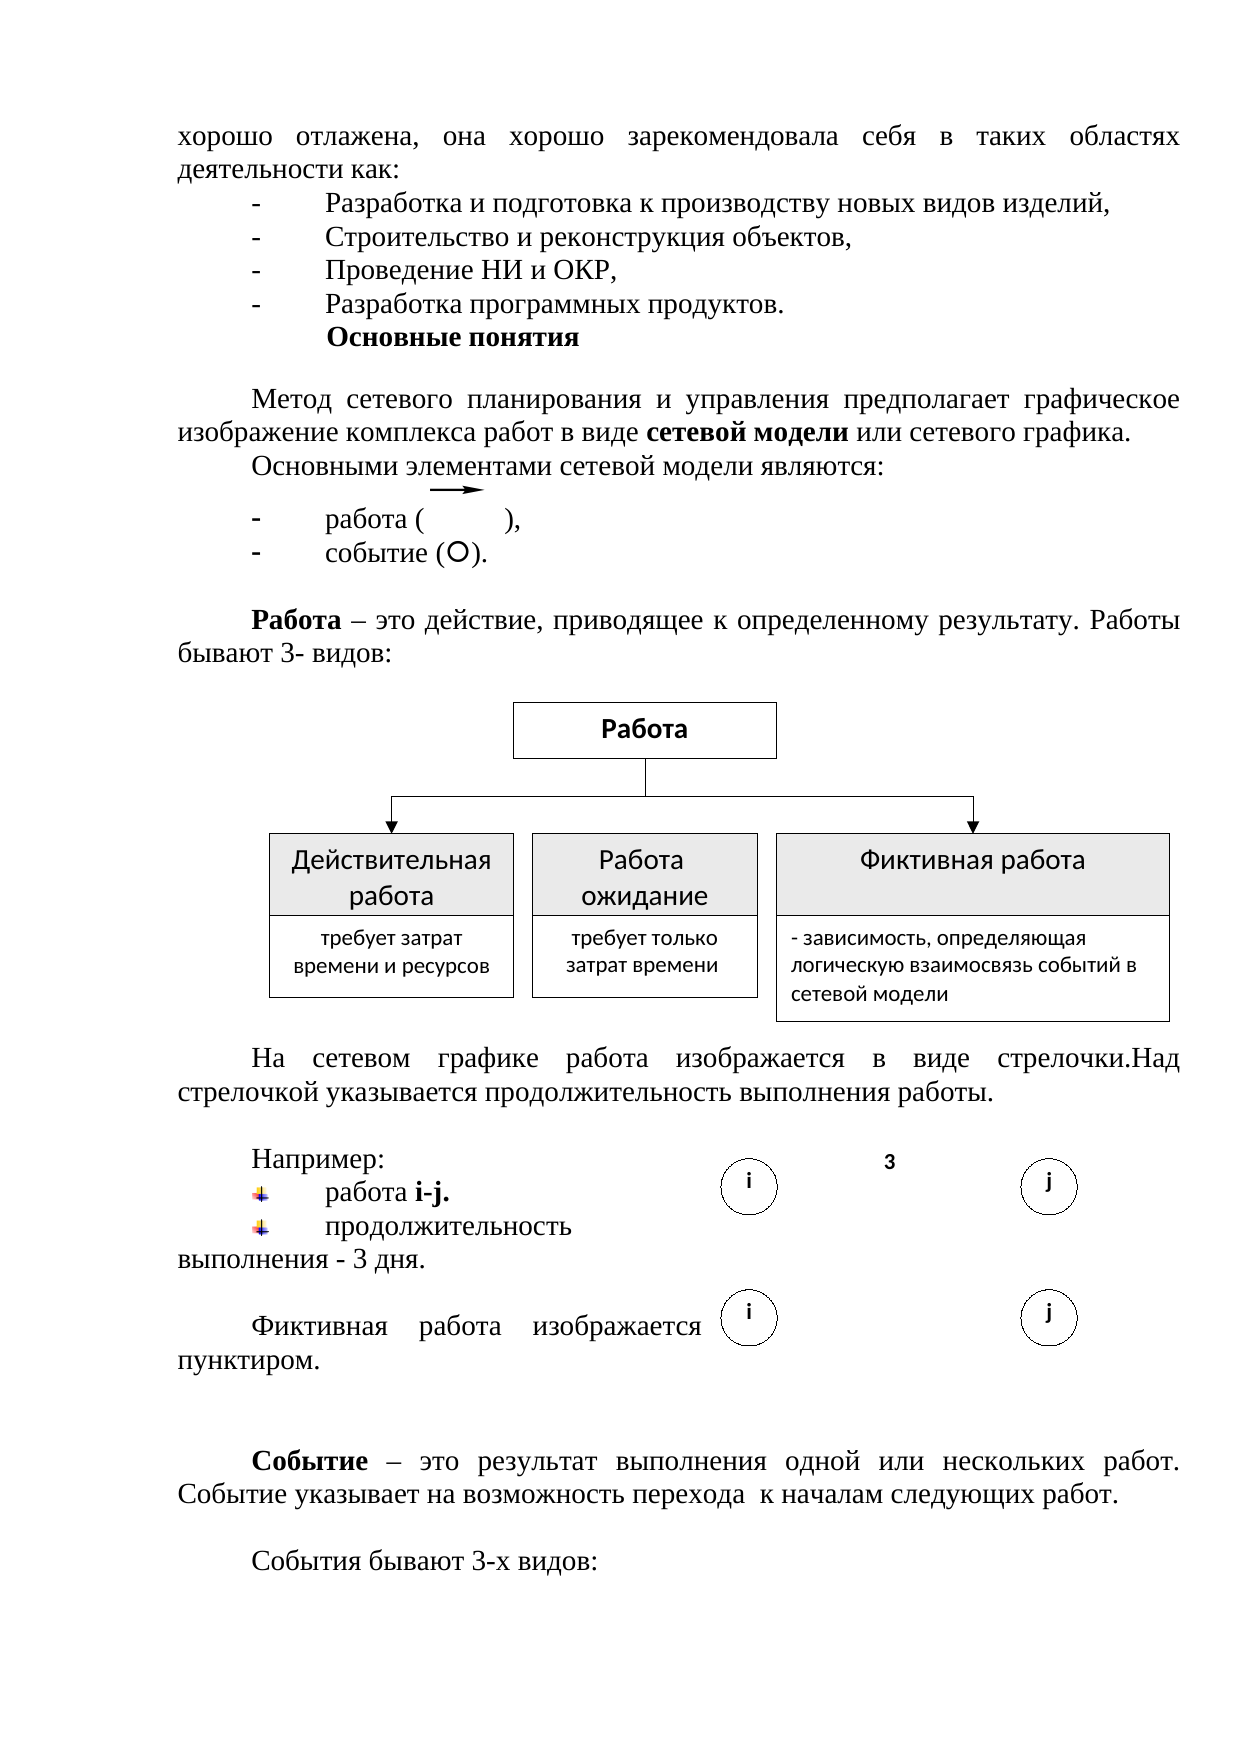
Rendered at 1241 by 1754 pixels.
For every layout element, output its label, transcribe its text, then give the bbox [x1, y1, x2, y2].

text Основными элементами сетевой модели являются: [177, 448, 1181, 482]
list событие (). [177, 535, 1181, 568]
text Основные понятия [252, 319, 1181, 353]
list работа i-j. [177, 1174, 1181, 1208]
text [177, 118, 1181, 185]
text Фиктивная работа изображается пунктиром. [177, 1308, 1181, 1376]
picture [252, 1185, 269, 1202]
list Разработка программных продуктов. [177, 286, 1181, 319]
text Событие – это результат выполнения одной или нескольких работ. Событие указывает на возможность перехода к началам следующих работ. [177, 1443, 1181, 1510]
list Разработка и подготовка к производству новых видов изделий, [177, 185, 1181, 219]
list работа (), [177, 482, 1181, 535]
list Строительство и реконструкция объектов, [177, 219, 1181, 252]
text Метод сетевого планирования и управления предполагает графическое изображение комплекса работ в виде сетевой модели или сетевого графика. [177, 381, 1181, 448]
list Проведение НИ и ОКР, [177, 252, 1181, 286]
text Например: [177, 1141, 1181, 1174]
picture [252, 1218, 269, 1236]
text События бывают 3-х видов: [177, 1543, 1181, 1577]
list продолжительность выполнения - 3 дня. [177, 1208, 1181, 1275]
text На сетевом графике работа изображается в виде стрелочки.Над стрелочкой указывается продолжительность выполнения работы. [177, 1040, 1181, 1107]
text Работа – это действие, приводящее к определенному результату. Работы бывают 3- видов: [177, 602, 1181, 669]
